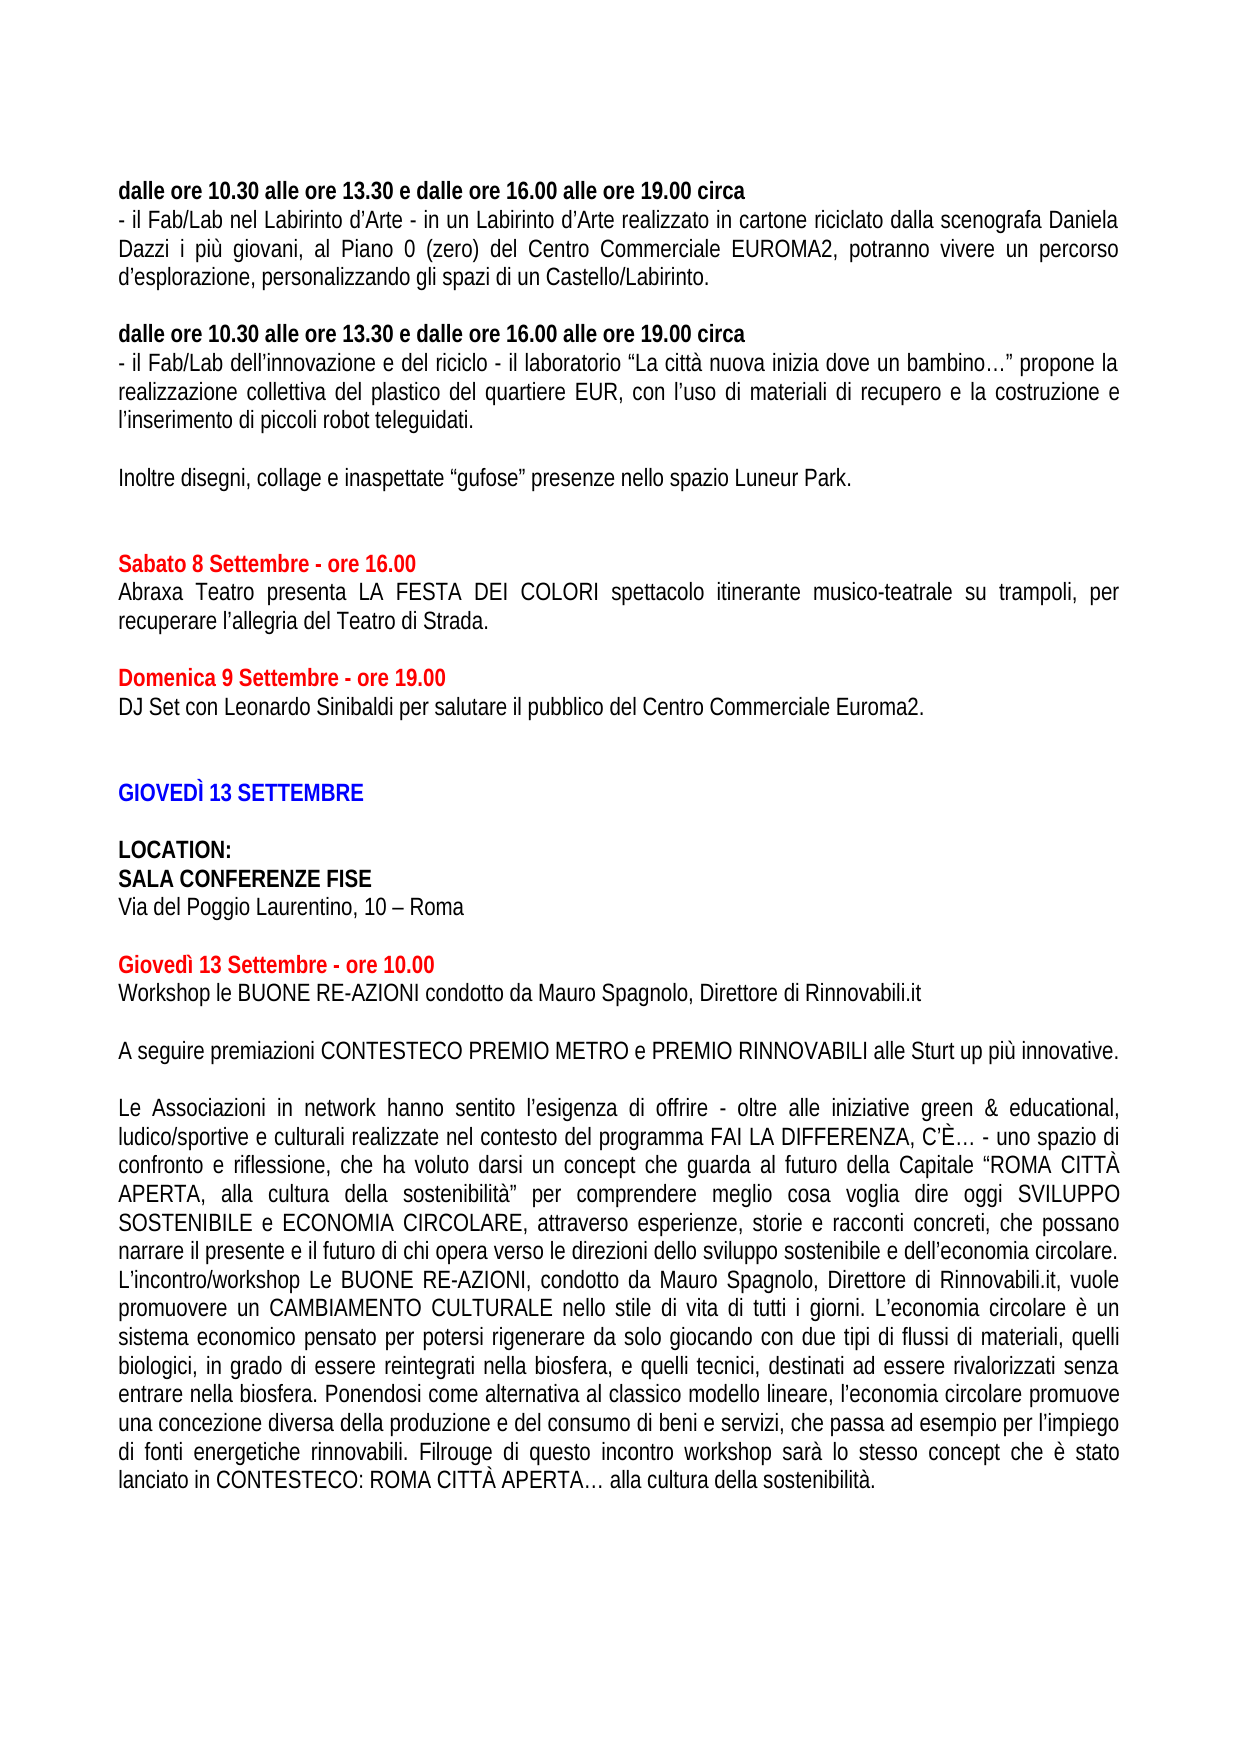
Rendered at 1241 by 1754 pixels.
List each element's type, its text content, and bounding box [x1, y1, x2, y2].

text Sabato 8 Settembre - ore 16.00 [118, 549, 1122, 577]
text Le Associazioni in network hanno sentito l’esigenza di offrire - oltre alle iniziative green & educational, ludico/sportive e culturali realizzate nel contesto del programma FAI LA DIFFERENZA, C’È… - uno spazio di confronto e riflessione, che ha voluto darsi un concept che guarda al futuro della Capitale “ROMA CITTÀ APERTA, alla cultura della sostenibilità” per comprendere meglio cosa voglia dire oggi SVILUPPO SOSTENIBILE e ECONOMIA CIRCOLARE, attraverso esperienze, storie e racconti concreti, che possano narrare il presente e il futuro di chi opera verso le direzioni dello sviluppo sostenibile e dell’economia circolare. L’incontro/workshop Le BUONE RE-AZIONI, condotto da Mauro Spagnolo, Direttore di Rinnovabili.it, vuole promuovere un CAMBIAMENTO CULTURALE nello stile di vita di tutti i giorni. L’economia circolare è un sistema economico pensato per potersi rigenerare da solo giocando con due tipi di flussi di materiali, quelli biologici, in grado di essere reintegrati nella biosfera, e quelli tecnici, destinati ad essere rivalorizzati senza entrare nella biosfera. Ponendosi come alternativa al classico modello lineare, l’economia circolare promuove una concezione diversa della produzione e del consumo di beni e servizi, che passa ad esempio per l’impiego di fonti energetiche rinnovabili. Filrouge di questo incontro workshop sarà lo stesso concept che è stato lanciato in CONTESTECO: ROMA CITTÀ APERTA… alla cultura della sostenibilità. [118, 1093, 1122, 1494]
text - il Fab/Lab dell’innovazione e del riciclo - il laboratorio “La città nuova inizia dove un bambino…” propone la realizzazione collettiva del plastico del quartiere EUR, con l’uso di materiali di recupero e la costruzione e l’inserimento di piccoli robot teleguidati. [118, 348, 1122, 434]
text SALA CONFERENZE FISE [118, 864, 1122, 892]
text Workshop le BUONE RE-AZIONI condotto da Mauro Spagnolo, Direttore di Rinnovabili.it [118, 978, 1122, 1007]
text Domenica 9 Settembre - ore 19.00 [118, 663, 1122, 692]
text Inoltre disegni, collage e inaspettate “gufose” presenze nello spazio Luneur Park. [118, 463, 1122, 491]
text Abraxa Teatro presenta LA FESTA DEI COLORI spettacolo itinerante musico-teatrale su trampoli, per recuperare l’allegria del Teatro di Strada. [118, 577, 1122, 634]
text Giovedì 13 Settembre - ore 10.00 [118, 950, 1122, 978]
text LOCATION: [118, 835, 1122, 864]
text DJ Set con Leonardo Sinibaldi per salutare il pubblico del Centro Commerciale Euroma2. [118, 692, 1122, 721]
text dalle ore 10.30 alle ore 13.30 e dalle ore 16.00 alle ore 19.00 circa [118, 176, 1122, 205]
text A seguire premiazioni CONTESTECO PREMIO METRO e PREMIO RINNOVABILI alle Sturt up più innovative. [118, 1036, 1122, 1064]
text - il Fab/Lab nel Labirinto d’Arte - in un Labirinto d’Arte realizzato in cartone riciclato dalla scenografa Daniela Dazzi i più giovani, al Piano 0 (zero) del Centro Commerciale EUROMA2, potranno vivere un percorso d’esplorazione, personalizzando gli spazi di un Castello/Labirinto. [118, 205, 1122, 291]
text dalle ore 10.30 alle ore 13.30 e dalle ore 16.00 alle ore 19.00 circa [118, 319, 1122, 348]
text GIOVEDÌ 13 SETTEMBRE [118, 778, 1122, 806]
text Via del Poggio Laurentino, 10 – Roma [118, 892, 1122, 921]
